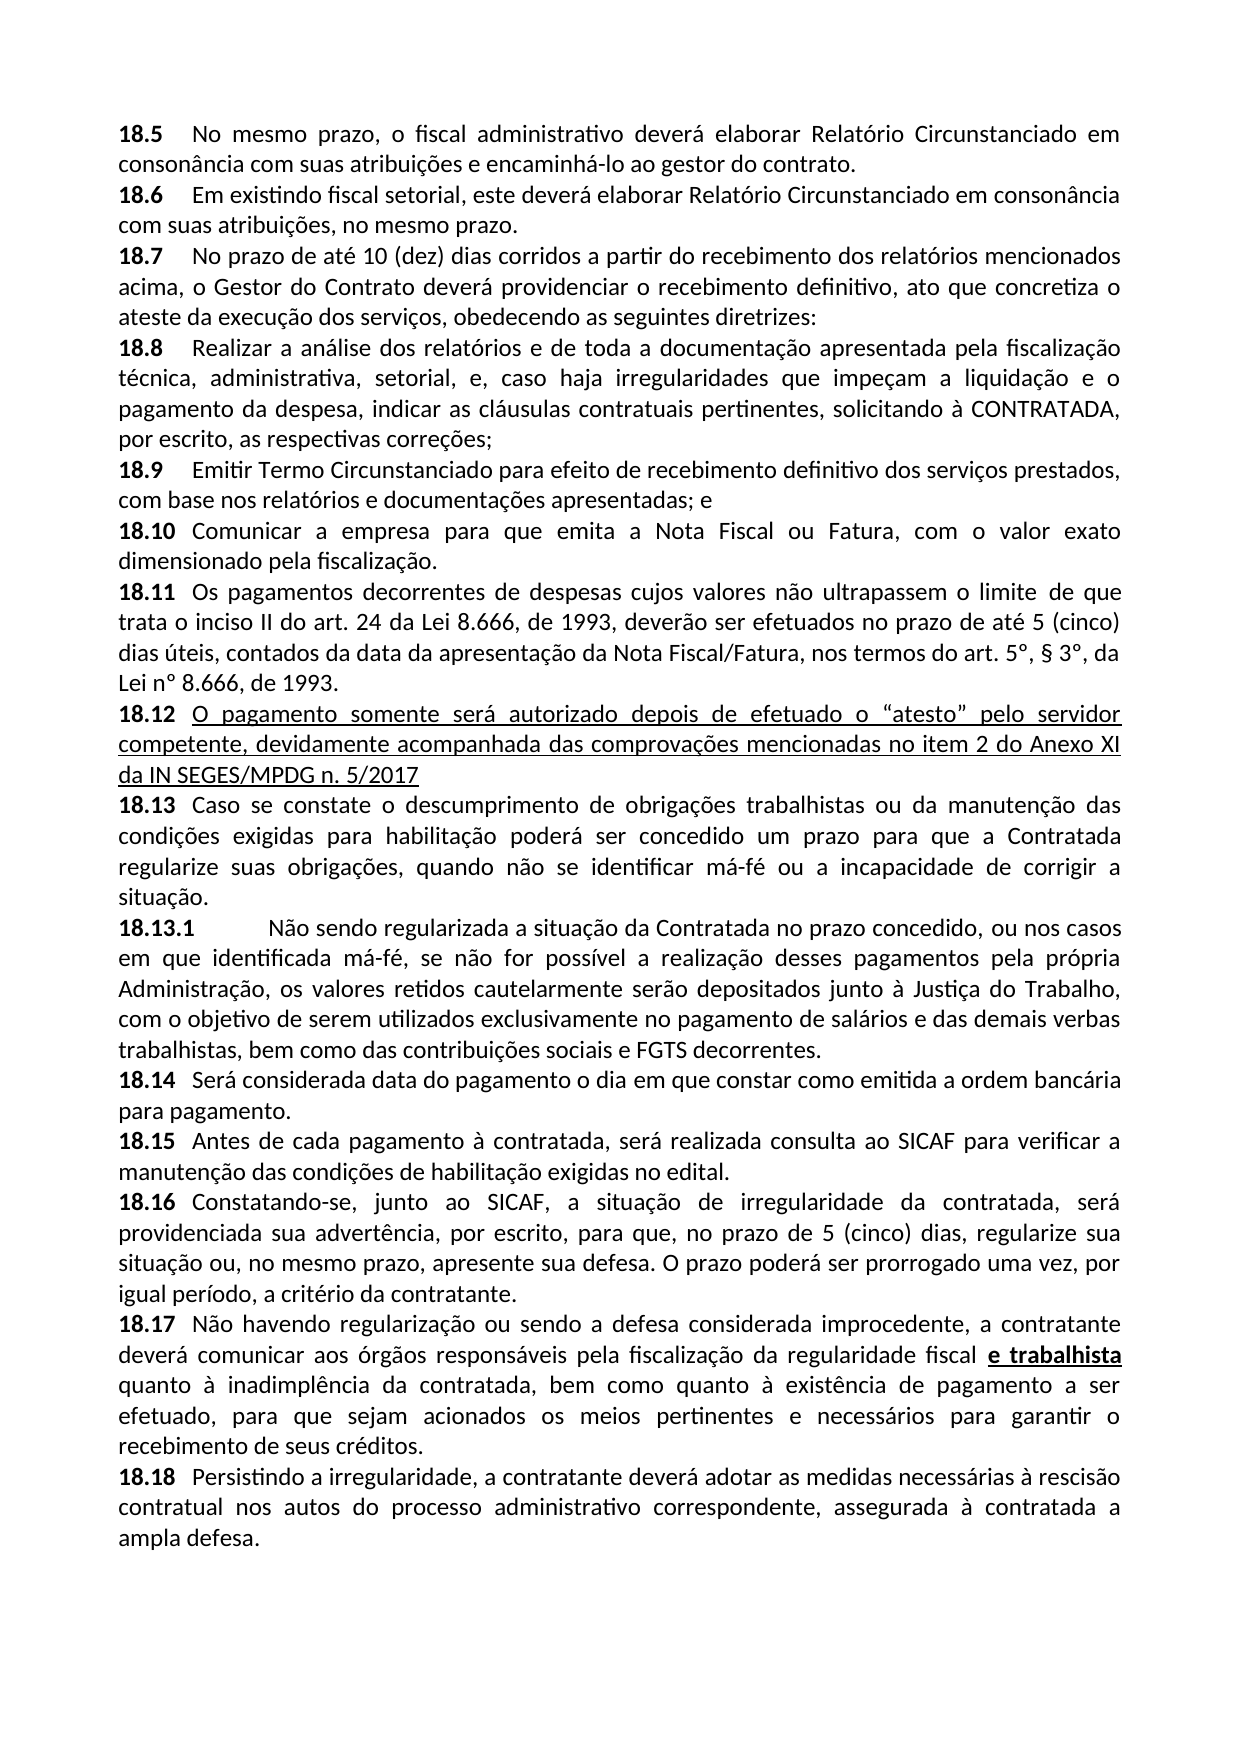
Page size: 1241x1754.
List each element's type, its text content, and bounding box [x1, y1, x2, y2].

list Não sendo regularizada a situação da Contratada no prazo concedido, ou nos casos em que identificada má-fé, se não for possível a realização desses pagamentos pela própria Administração, os valores retidos cautelarmente serão depositados junto à Justiça do Trabalho, com o objetivo de serem utilizados exclusivamente no pagamento de salários e das demais verbas trabalhistas, bem como das contribuições sociais e FGTS decorrentes. [118, 912, 1122, 1064]
list No prazo de até 10 (dez) dias corridos a partir do recebimento dos relatórios mencionados acima, o Gestor do Contrato deverá providenciar o recebimento definitivo, ato que concretiza o ateste da execução dos serviços, obedecendo as seguintes diretrizes: [118, 240, 1122, 332]
list Antes de cada pagamento à contratada, será realizada consulta ao SICAF para verificar a manutenção das condições de habilitação exigidas no edital. [118, 1125, 1122, 1186]
list No mesmo prazo, o fiscal administrativo deverá elaborar Relatório Circunstanciado em consonância com suas atribuições e encaminhá-lo ao gestor do contrato. [118, 118, 1122, 179]
list Não havendo regularização ou sendo a defesa considerada improcedente, a contratante deverá comunicar aos órgãos responsáveis pela fiscalização da regularidade fiscal e trabalhista quanto à inadimplência da contratada, bem como quanto à existência de pagamento a ser efetuado, para que sejam acionados os meios pertinentes e necessários para garantir o recebimento de seus créditos. [118, 1308, 1122, 1461]
list Será considerada data do pagamento o dia em que constar como emitida a ordem bancária para pagamento. [118, 1064, 1122, 1125]
list Emitir Termo Circunstanciado para efeito de recebimento definitivo dos serviços prestados, com base nos relatórios e documentações apresentadas; e [118, 454, 1122, 515]
list Realizar a análise dos relatórios e de toda a documentação apresentada pela fiscalização técnica, administrativa, setorial, e, caso haja irregularidades que impeçam a liquidação e o pagamento da despesa, indicar as cláusulas contratuais pertinentes, solicitando à CONTRATADA, por escrito, as respectivas correções; [118, 332, 1122, 454]
list Constatando-se, junto ao SICAF, a situação de irregularidade da contratada, será providenciada sua advertência, por escrito, para que, no prazo de 5 (cinco) dias, regularize sua situação ou, no mesmo prazo, apresente sua defesa. O prazo poderá ser prorrogado uma vez, por igual período, a critério da contratante. [118, 1186, 1122, 1308]
list Comunicar a empresa para que emita a Nota Fiscal ou Fatura, com o valor exato dimensionado pela fiscalização. [118, 515, 1122, 576]
list Persistindo a irregularidade, a contratante deverá adotar as medidas necessárias à rescisão contratual nos autos do processo administrativo correspondente, assegurada à contratada a ampla defesa. [118, 1461, 1122, 1553]
list O pagamento somente será autorizado depois de efetuado o “atesto” pelo servidor competente, devidamente acompanhada das comprovações mencionadas no item 2 do Anexo XI da IN SEGES/MPDG n. 5/2017 [118, 698, 1122, 789]
list Em existindo fiscal setorial, este deverá elaborar Relatório Circunstanciado em consonância com suas atribuições, no mesmo prazo. [118, 179, 1122, 240]
list Os pagamentos decorrentes de despesas cujos valores não ultrapassem o limite de que trata o inciso II do art. 24 da Lei 8.666, de 1993, deverão ser efetuados no prazo de até 5 (cinco) dias úteis, contados da data da apresentação da Nota Fiscal/Fatura, nos termos do art. 5º, § 3º, da Lei nº 8.666, de 1993. [118, 576, 1122, 698]
list Caso se constate o descumprimento de obrigações trabalhistas ou da manutenção das condições exigidas para habilitação poderá ser concedido um prazo para que a Contratada regularize suas obrigações, quando não se identificar má-fé ou a incapacidade de corrigir a situação. [118, 789, 1122, 912]
